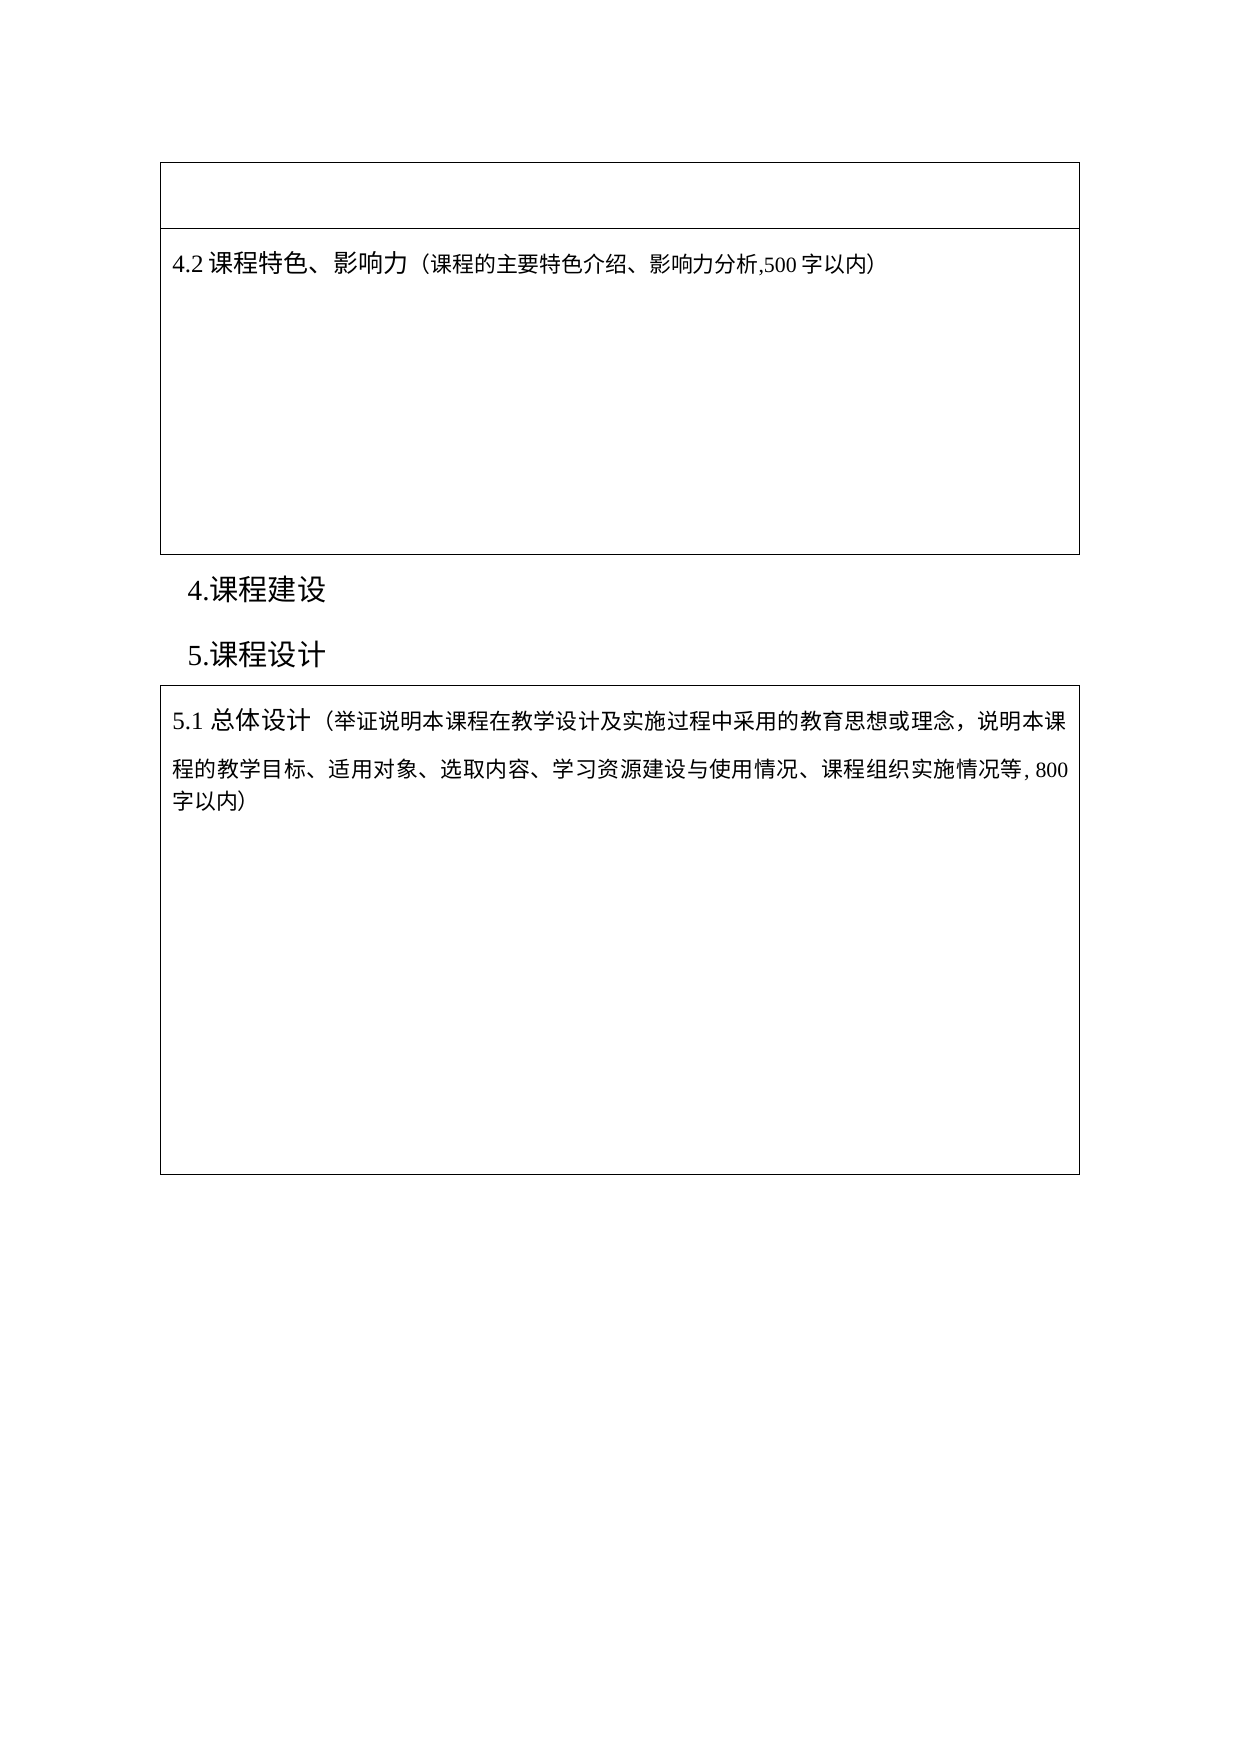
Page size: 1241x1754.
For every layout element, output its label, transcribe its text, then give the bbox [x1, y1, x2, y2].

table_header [161, 163, 1079, 228]
table_header 5.1 总体设计（举证说明本课程在教学设计及实施过程中采用的教育思想或理念，说明本课程的教学目标、适用对象、选取内容、学习资源建设与使用情况、课程组织实施情况等, 800字以内） [161, 686, 1079, 1174]
text 4.课程建设 [187, 555, 1053, 620]
text 5.课程设计 [187, 620, 1053, 685]
table_cell 4.2课程特色、影响力（课程的主要特色介绍、影响力分析,500字以内） [161, 229, 1079, 554]
